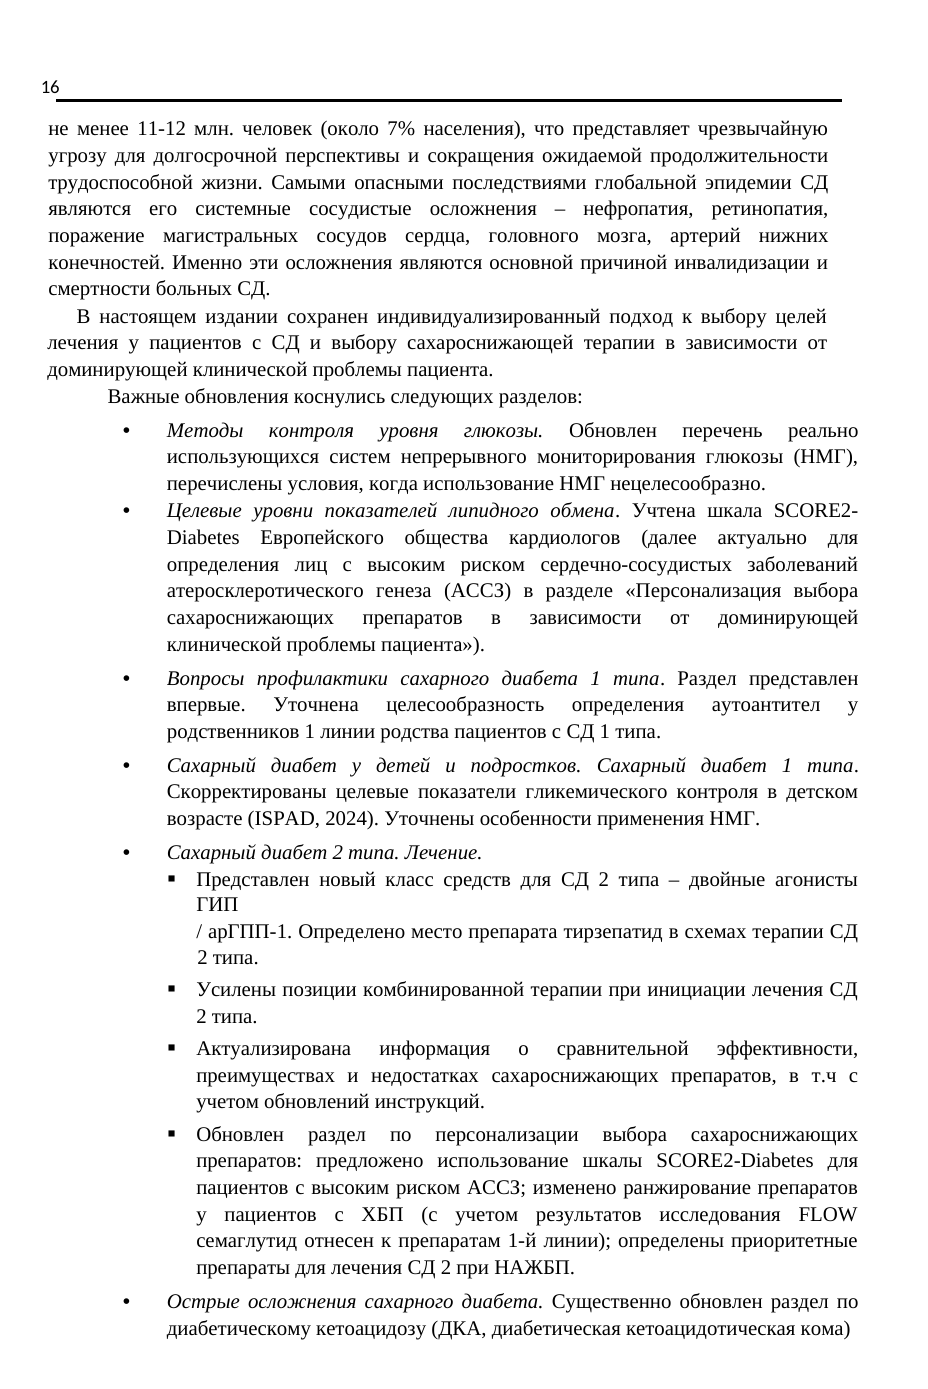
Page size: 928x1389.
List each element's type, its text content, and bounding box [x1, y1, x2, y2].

list Представлен новый класс средств для СД 2 типа – двойные агонисты ГИП [167, 867, 859, 916]
list Обновлен раздел по персонализации выбора сахароснижающих препаратов: предложено использование шкалы SCORE2-Diabetes для пациентов с высоким риском АССЗ; изменено ранжирование препаратов у пациентов с ХБП (с учетом результатов исследования FLOW семаглутид отнесен к препаратам 1-й линии); определены приоритетные препараты для лечения СД 2 при НАЖБП. [167, 1122, 859, 1279]
list Вопросы профилактики сахарного диабета 1 типа. Раздел представлен впервые. Уточнена целесообразность определения аутоантител у родственников 1 линии родства пациентов с СД 1 типа. [123, 665, 859, 743]
text Важные обновления коснулись следующих разделов: [107, 384, 859, 408]
list Целевые уровни показателей липидного обмена. Учтена шкала SCORE2-Diabetes Европейского общества кардиологов (далее актуально для определения лиц с высоким риском сердечно-сосудистых заболеваний атеросклеротического генеза (АССЗ) в разделе «Персонализация выбора сахароснижающих препаратов в зависимости от доминирующей клинической проблемы пациента»). [123, 498, 859, 656]
text В настоящем издании сохранен индивидуализированный подход к выбору целей лечения у пациентов с СД и выбору сахароснижающей терапии в зависимости от доминирующей клинической проблемы пациента. [47, 303, 828, 381]
list Острые осложнения сахарного диабета. Существенно обновлен раздел по диабетическому кетоацидозу (ДКА, диабетическая кетоацидотическая кома) [123, 1289, 859, 1340]
list Методы контроля уровня глюкозы. Обновлен перечень реально использующихся систем непрерывного мониторирования глюкозы (НМГ), перечислены условия, когда использование НМГ нецелесообразно. [123, 418, 859, 495]
list Усилены позиции комбинированной терапии при инициации лечения СД 2 типа. [167, 977, 859, 1028]
text / арГПП-1. Определено место препарата тирзепатид в схемах терапии СД 2 типа. [196, 918, 859, 969]
list Актуализирована информация о сравнительной эффективности, преимуществах и недостатках сахароснижающих препаратов, в т.ч с учетом обновлений инструкций. [167, 1036, 859, 1113]
list Сахарный диабет у детей и подростков. Сахарный диабет 1 типа. Скорректированы целевые показатели гликемического контроля в детском возрасте (ISPAD, 2024). Уточнены особенности применения НМГ. [123, 752, 859, 830]
list Сахарный диабет 2 типа. Лечение. [123, 839, 859, 864]
